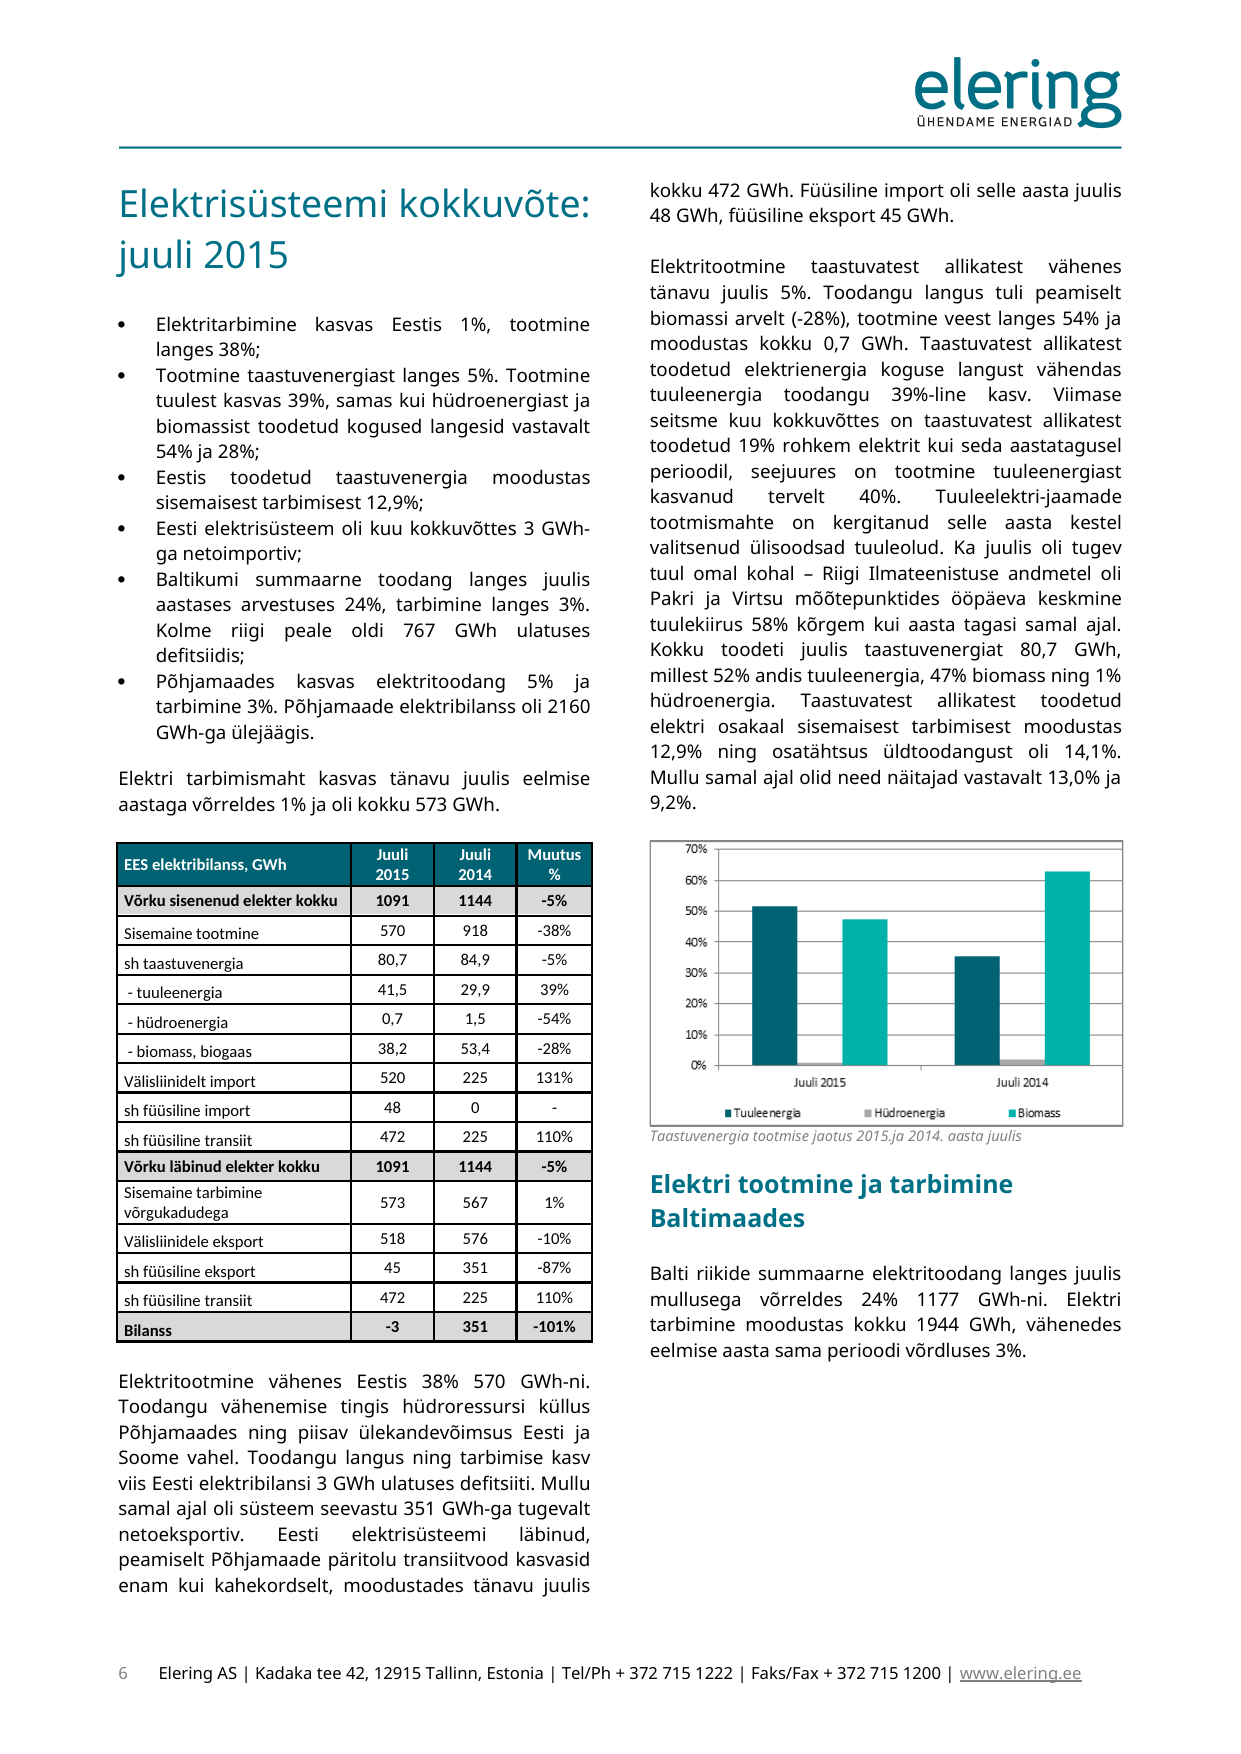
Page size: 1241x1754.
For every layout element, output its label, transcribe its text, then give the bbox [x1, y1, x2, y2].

table_cell 41,5 [352, 976, 433, 1003]
text Taastuvenergia tootmise jaotus 2015.ja 2014. aasta juulis [649, 1127, 1122, 1146]
table_cell -5% [518, 1153, 591, 1180]
table_cell 110% [518, 1123, 591, 1150]
table_cell 576 [435, 1225, 515, 1252]
table_header Juuli 2014 [435, 844, 515, 885]
table_cell Välisliinidelt import [118, 1064, 350, 1091]
table_cell 1% [518, 1182, 591, 1222]
table_cell 472 [352, 1284, 433, 1311]
table_cell -5% [518, 887, 591, 914]
table_cell sh füüsiline eksport [118, 1254, 350, 1281]
table_cell sh taastuvenergia [118, 946, 350, 973]
table_cell 0,7 [352, 1005, 433, 1032]
table_cell -101% [518, 1313, 591, 1340]
table_cell 1091 [352, 1153, 433, 1180]
table_cell Sisemaine tarbimine võrgukadudega [118, 1182, 350, 1222]
table_header Muutus % [518, 844, 591, 885]
subtitle Elektrisüsteemi kokkuvõte: juuli 2015 [118, 177, 591, 279]
table_cell 225 [435, 1123, 515, 1150]
table_cell sh füüsiline transiit [118, 1123, 350, 1150]
table_cell 0 [435, 1094, 515, 1121]
text Elektri tarbimismaht kasvas tänavu juulis eelmise aastaga võrreldes 1% ja oli kokku 573 GWh. [118, 766, 591, 817]
table_cell 84,9 [435, 946, 515, 973]
table_cell 39% [518, 976, 591, 1003]
list Eesti elektrisüsteem oli kuu kokkuvõttes 3 GWh-ga netoimportiv; [118, 515, 591, 566]
list Baltikumi summaarne toodang langes juulis aastases arvestuses 24%, tarbimine langes 3%. Kolme riigi peale oldi 767 GWh ulatuses defitsiidis; [118, 566, 591, 668]
text Elektritootmine vähenes Eestis 38% 570 GWh-ni. Toodangu vähenemise tingis hüdroressursi küllus Põhjamaades ning piisav ülekandevõimsus Eesti ja Soome vahel. Toodangu langus ning tarbimise kasv viis Eesti elektribilansi 3 GWh ulatuses defitsiiti. Mullu samal ajal oli süsteem seevastu 351 GWh-ga tugevalt netoeksportiv. Eesti elektrisüsteemi läbinud, peamiselt Põhjamaade päritolu transiitvood kasvasid enam kui kahekordselt, moodustades tänavu juulis kokku 472 GWh. Füüsiline import oli selle aasta juulis 48 GWh, füüsiline eksport 45 GWh. [118, 1368, 591, 1598]
table_cell 1,5 [435, 1005, 515, 1032]
list Tootmine taastuvenergiast langes 5%. Tootmine tuulest kasvas 39%, samas kui hüdroenergiast ja biomassist toodetud kogused langesid vastavalt 54% ja 28%; [118, 362, 591, 464]
table_cell -87% [518, 1254, 591, 1281]
table_cell -10% [518, 1225, 591, 1252]
table_cell 351 [435, 1254, 515, 1281]
list Põhjamaades kasvas elektritoodang 5% ja tarbimine 3%. Põhjamaade elektribilanss oli 2160 GWh-ga ülejäägis. [118, 668, 591, 745]
table_cell 1144 [435, 887, 515, 914]
table_header EES elektribilanss, GWh [118, 844, 350, 885]
table_cell 567 [435, 1182, 515, 1222]
table_cell 53,4 [435, 1035, 515, 1062]
table_cell 918 [435, 917, 515, 944]
table_cell 520 [352, 1064, 433, 1091]
table_cell Välisliinidele eksport [118, 1225, 350, 1252]
table_cell 573 [352, 1182, 433, 1222]
picture [1, 0, 1239, 162]
table_cell 225 [435, 1284, 515, 1311]
picture [649, 840, 1124, 1127]
table_cell 110% [518, 1284, 591, 1311]
table_cell 225 [435, 1064, 515, 1091]
table_cell -54% [518, 1005, 591, 1032]
table_cell Võrku läbinud elekter kokku [118, 1153, 350, 1180]
table_cell sh füüsiline import [118, 1094, 350, 1121]
table_cell 518 [352, 1225, 433, 1252]
text Balti riikide summaarne elektritoodang langes juulis mullusega võrreldes 24% 1177 GWh-ni. Elektri tarbimine moodustas kokku 1944 GWh, vähenedes eelmise aasta sama perioodi võrdluses 3%. [649, 1261, 1122, 1363]
table_cell Sisemaine tootmine [118, 917, 350, 944]
table_cell sh füüsiline transiit [118, 1284, 350, 1311]
table_cell Võrku sisenenud elekter kokku [118, 887, 350, 914]
text Elektri tootmine ja tarbimine Baltimaades [649, 1167, 1122, 1235]
table_cell 570 [352, 917, 433, 944]
list Elektritarbimine kasvas Eestis 1%, tootmine langes 38%; [118, 311, 591, 362]
table_cell - biomass, biogaas [118, 1035, 350, 1062]
table_cell 48 [352, 1094, 433, 1121]
table_header Juuli 2015 [352, 844, 433, 885]
table_cell 472 [352, 1123, 433, 1150]
table_cell -28% [518, 1035, 591, 1062]
table_cell 38,2 [352, 1035, 433, 1062]
text Elektritootmine taastuvatest allikatest vähenes tänavu juulis 5%. Toodangu langus tuli peamiselt biomassi arvelt (-28%), tootmine veest langes 54% ja moodustas kokku 0,7 GWh. Taastuvatest allikatest toodetud elektrienergia koguse langust vähendas tuuleenergia toodangu 39%-line kasv. Viimase seitsme kuu kokkuvõttes on taastuvatest allikatest toodetud 19% rohkem elektrit kui seda aastatagusel perioodil, seejuures on tootmine tuuleenergiast kasvanud tervelt 40%. Tuuleelektri-jaamade tootmismahte on kergitanud selle aasta kestel valitsenud ülisoodsad tuuleolud. Ka juulis oli tugev tuul omal kohal – Riigi Ilmateenistuse andmetel oli Pakri ja Virtsu mõõtepunktides ööpäeva keskmine tuulekiirus 58% kõrgem kui aasta tagasi samal ajal. Kokku toodeti juulis taastuvenergiat 80,7 GWh, millest 52% andis tuuleenergia, 47% biomass ning 1% hüdroenergia. Taastuvatest allikatest toodetud elektri osakaal sisemaisest tarbimisest moodustas 12,9% ning osatähtsus üldtoodangust oli 14,1%. Mullu samal ajal olid need näitajad vastavalt 13,0% ja 9,2%. [649, 254, 1122, 815]
list Eestis toodetud taastuvenergia moodustas sisemaisest tarbimisest 12,9%; [118, 464, 591, 515]
table_cell 1091 [352, 887, 433, 914]
table_cell 29,9 [435, 976, 515, 1003]
table_cell - hüdroenergia [118, 1005, 350, 1032]
table_cell 80,7 [352, 946, 433, 973]
table_cell -5% [518, 946, 591, 973]
table_cell - tuuleenergia [118, 976, 350, 1003]
table_cell 45 [352, 1254, 433, 1281]
table_cell -3 [352, 1313, 433, 1340]
table_cell 351 [435, 1313, 515, 1340]
table_cell - [518, 1094, 591, 1121]
table_cell Bilanss [118, 1313, 350, 1340]
table_cell 1144 [435, 1153, 515, 1180]
table_cell 131% [518, 1064, 591, 1091]
table_cell -38% [518, 917, 591, 944]
